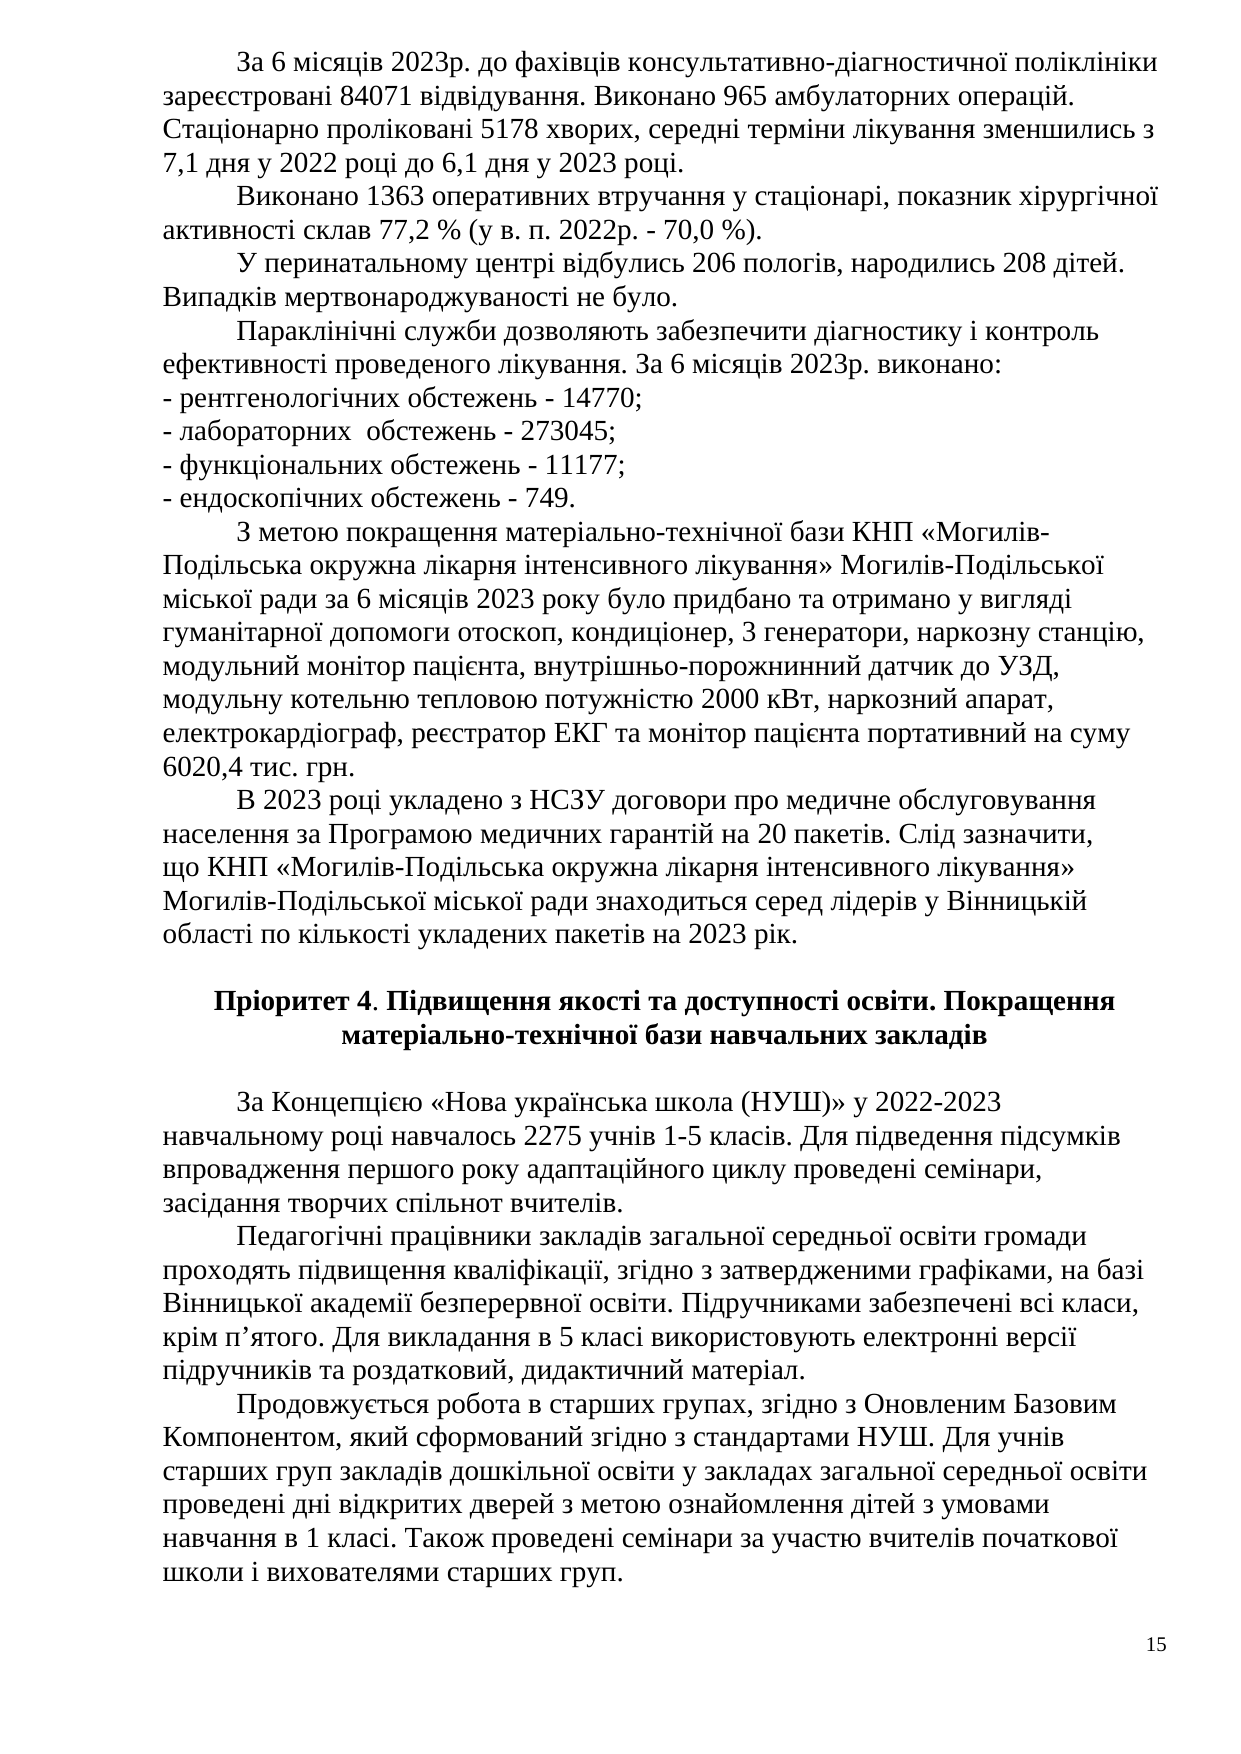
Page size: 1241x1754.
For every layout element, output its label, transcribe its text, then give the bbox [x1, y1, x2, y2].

text - рентгенологічних обстежень - 14770; [162, 380, 1167, 413]
text У перинатальному центрі відбулись 206 пологів, народились 208 дітей. Випадків мертвонароджуваності не було. [162, 246, 1167, 313]
text - ендоскопічних обстежень - 749. [162, 480, 1167, 514]
text Виконано 1363 оперативних втручання у стаціонарі, показник хірургічної активності склав 77,2 % (у в. п. 2022р. - 70,0 %). [162, 178, 1167, 246]
text Параклінічні служби дозволяють забезпечити діагностику і контроль ефективності проведеного лікування. За 6 місяців 2023р. виконано: [162, 313, 1167, 380]
text Продовжується робота в старших групах, згідно з Оновленим Базовим Компонентом, який сформований згідно з стандартами НУШ. Для учнів старших груп закладів дошкільної освіти у закладах загальної середньої освіти проведені дні відкритих дверей з метою ознайомлення дітей з умовами навчання в 1 класі. Також проведені семінари за участю вчителів початкової школи і вихователями старших груп. [162, 1386, 1167, 1587]
text За 6 місяців 2023р. до фахівців консультативно-діагностичної поліклініки зареєстровані 84071 відвідування. Виконано 965 амбулаторних операцій. Стаціонарно проліковані 5178 хворих, середні терміни лікування зменшились з 7,1 дня у 2022 році до 6,1 дня у 2023 році. [162, 44, 1167, 178]
text В 2023 році укладено з НСЗУ договори про медичне обслуговування населення за Програмою медичних гарантій на 20 пакетів. Слід зазначити, [162, 782, 1167, 849]
text Пріоритет 4. Підвищення якості та доступності освіти. Покращення матеріально-технічної бази навчальних закладів [162, 983, 1167, 1051]
text - функціональних обстежень - 11177; [162, 447, 1167, 480]
text За Концепцією «Нова українська школа (НУШ)» у 2022-2023 навчальному році навчалось 2275 учнів 1-5 класів. Для підведення підсумків впровадження першого року адаптаційного циклу проведені семінари, засідання творчих спільнот вчителів. [162, 1084, 1167, 1218]
text Педагогічні працівники закладів загальної середньої освіти громади проходять підвищення кваліфікації, згідно з затвердженими графіками, на базі Вінницької академії безперервної освіти. Підручниками забезпечені всі класи, крім п’ятого. Для викладання в 5 класі використовують електронні версії підручників та роздатковий, дидактичний матеріал. [162, 1218, 1167, 1386]
text - лабораторних обстежень - 273045; [162, 413, 1167, 447]
text З метою покращення матеріально-технічної бази КНП «Могилів-Подільська окружна лікарня інтенсивного лікування» Могилів-Подільської міської ради за 6 місяців 2023 року було придбано та отримано у вигляді гуманітарної допомоги отоскоп, кондиціонер, 3 генератори, наркозну станцію, модульний монітор пацієнта, внутрішньо-порожнинний датчик до УЗД, модульну котельню тепловою потужністю 2000 кВт, наркозний апарат, електрокардіограф, реєстратор ЕКГ та монітор пацієнта портативний на суму 6020,4 тис. грн. [162, 514, 1167, 782]
text що КНП «Могилів-Подільська окружна лікарня інтенсивного лікування» Могилів-Подільської міської ради знаходиться серед лідерів у Вінницькій області по кількості укладених пакетів на 2023 рік. [162, 849, 1167, 950]
